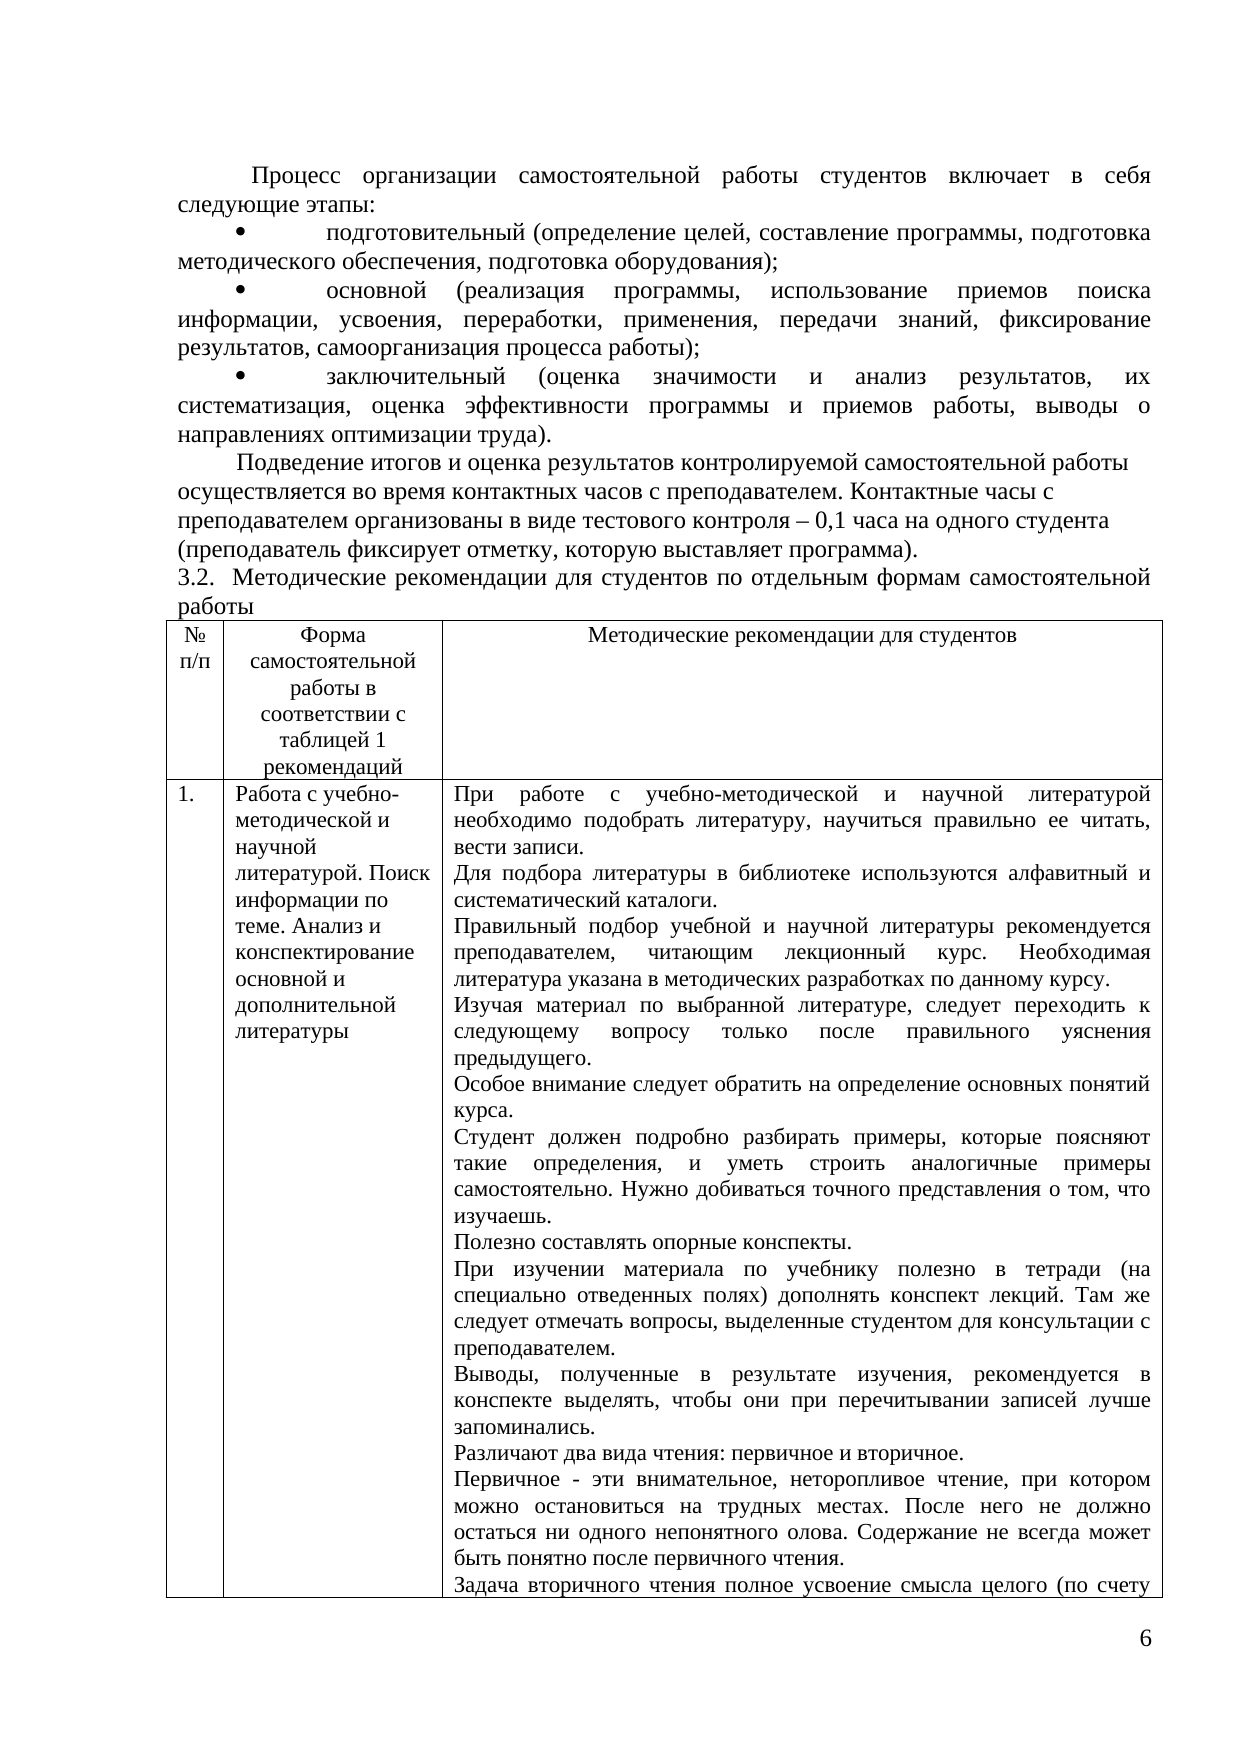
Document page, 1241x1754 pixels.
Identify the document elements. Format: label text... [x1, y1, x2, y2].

table_header Форма самостоятельной работы в соответствии с таблицей 1 рекомендаций [224, 621, 442, 779]
list основной (реализация программы, использование приемов поиска информации, усвоения, переработки, применения, передачи знаний, фиксирование результатов, самоорганизация процесса работы); [177, 275, 1152, 361]
list заключительный (оценка значимости и анализ результатов, их систематизация, оценка эффективности программы и приемов работы, выводы о направлениях оптимизации труда). [177, 361, 1152, 447]
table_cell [443, 780, 1162, 1597]
list подготовительный (определение целей, составление программы, подготовка методического обеспечения, подготовка оборудования); [177, 217, 1152, 275]
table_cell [224, 780, 442, 1597]
subtitle 3.2. Методические рекомендации для студентов по отдельным формам самостоятельной работы [177, 562, 1152, 620]
table_header № п/п [167, 621, 223, 779]
text Подведение итогов и оценка результатов контролируемой самостоятельной работы осуществляется во время контактных часов с преподавателем. Контактные часы с преподавателем организованы в виде тестового контроля – 0,1 часа на одного студента (преподаватель фиксирует отметку, которую выставляет программа). [177, 447, 1152, 562]
table_header Методические рекомендации для студентов [443, 621, 1162, 779]
text Процесс организации самостоятельной работы студентов включает в себя следующие этапы: [177, 160, 1152, 217]
table_cell 1. [167, 780, 223, 1597]
